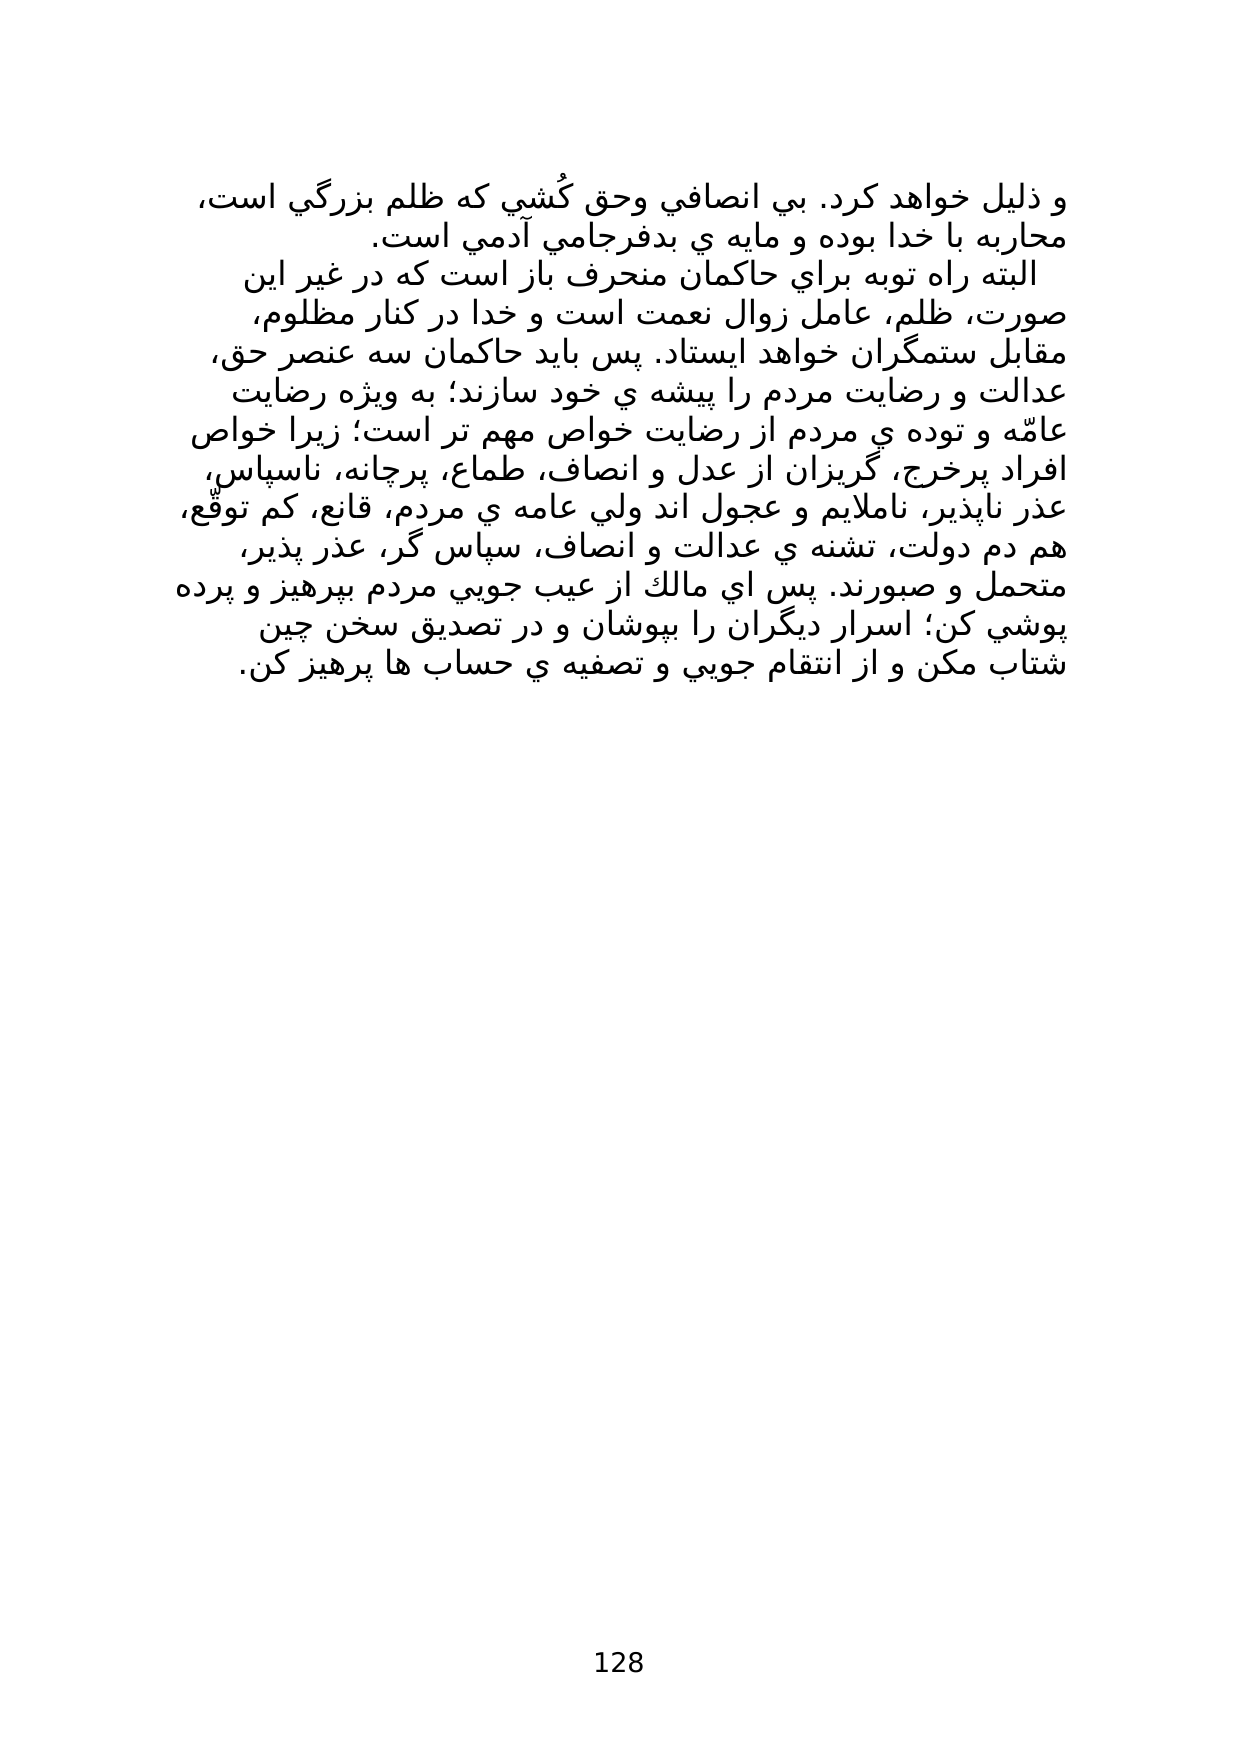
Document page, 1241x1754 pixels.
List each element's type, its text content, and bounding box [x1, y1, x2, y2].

text البته راه توبه براي حاكمان منحرف باز است كه در غير اين صورت، ظلم، عامل زوال نعمت است و خدا در كنار مظلوم، مقابل ستمگران خواهد ايستاد. پس بايد حاكمان سه عنصر حق، عدالت و رضايت مردم را پيشه ي خود سازند؛ به ويژه رضايت عامّه و توده ي مردم از رضايت خواص مهم تر است؛ زيرا خواص افراد پرخرج، گريزان از عدل و انصاف، طماع، پرچانه، ناسپاس، عذر ناپذير، ناملايم و عجول اند ولي عامه ي مردم، قانع، كم توقّع، هم دم دولت، تشنه ي عدالت و انصاف، سپاس گر، عذر پذير، متحمل و صبورند. پس اي مالك از عيب جويي مردم بپرهيز و پرده پوشي كن؛ اسرار ديگران را بپوشان و در تصديق سخن چين شتاب مكن و از انتقام جويي و تصفيه ي حساب ها پرهيز كن. [169, 255, 1069, 682]
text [169, 177, 1069, 255]
